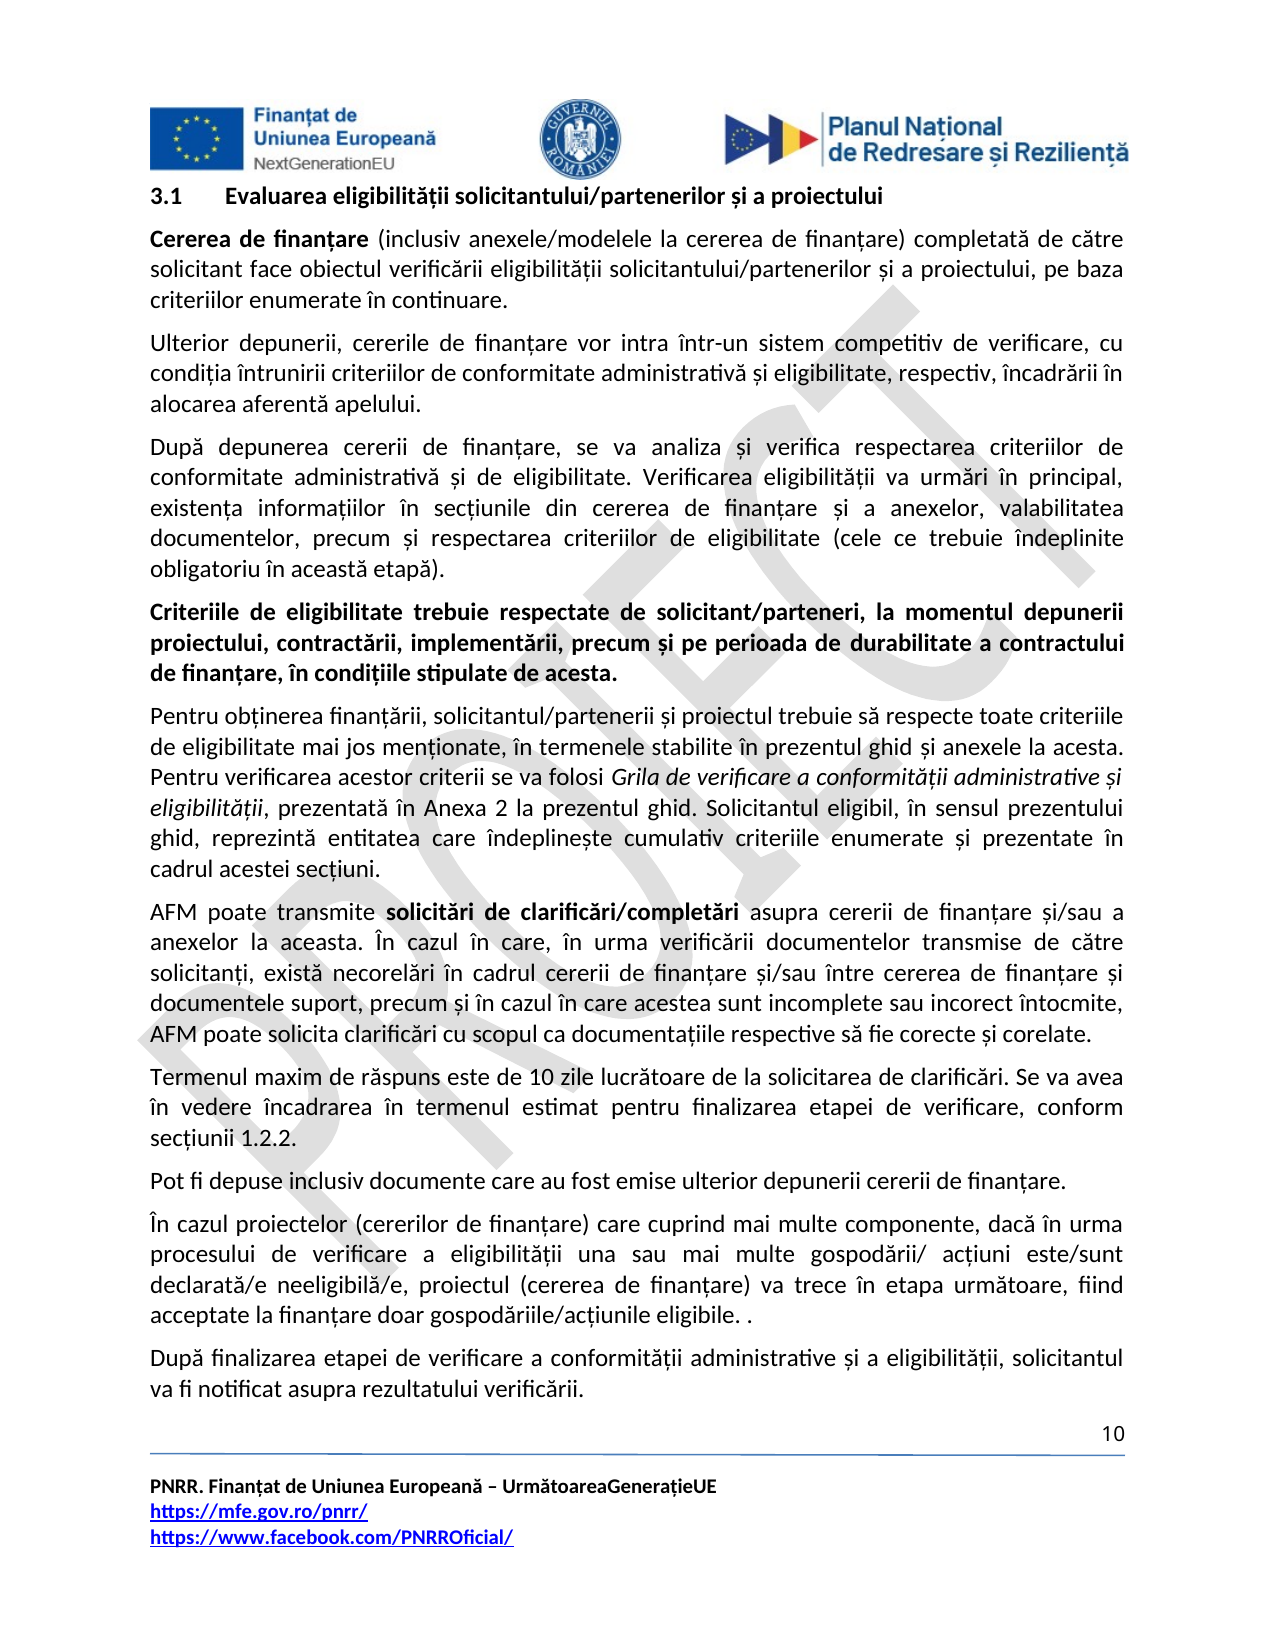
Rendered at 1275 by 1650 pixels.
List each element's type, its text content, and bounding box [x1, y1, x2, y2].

text AFM poate transmite solicitări de clarificări/completări asupra cererii de finanțare și/sau a anexelor la aceasta. În cazul în care, în urma verificării documentelor transmise de către solicitanți, există necorelări în cadrul cererii de finanțare și/sau între cererea de finanțare și documentele suport, precum și în cazul în care acestea sunt incomplete sau incorect întocmite, AFM poate solicita clarificări cu scopul ca documentațiile respective să fie corecte și corelate. [150, 896, 1125, 1048]
text Termenul maxim de răspuns este de 10 zile lucrătoare de la solicitarea de clarificări. Se va avea în vedere încadrarea în termenul estimat pentru finalizarea etapei de verificare, conform secțiunii 1.2.2. [150, 1061, 1125, 1152]
text Pot fi depuse inclusiv documente care au fost emise ulterior depunerii cererii de finanțare. [150, 1165, 1125, 1196]
text Criteriile de eligibilitate trebuie respectate de solicitant/parteneri, la momentul depunerii proiectului, contractării, implementării, precum și pe perioada de durabilitate a contractului de finanțare, în condițiile stipulate de acesta. [150, 596, 1125, 688]
text După depunerea cererii de finanțare, se va analiza și verifica respectarea criteriilor de conformitate administrativă și de eligibilitate. Verificarea eligibilității va urmări în principal, existența informațiilor în secțiunile din cererea de finanțare şi a anexelor, valabilitatea documentelor, precum şi respectarea criteriilor de eligibilitate (cele ce trebuie îndeplinite obligatoriu în această etapă). [150, 431, 1125, 584]
picture [150, 99, 1129, 180]
text Ulterior depunerii, cererile de finanțare vor intra într-un sistem competitiv de verificare, cu condiția întrunirii criteriilor de conformitate administrativă și eligibilitate, respectiv, încadrării în alocarea aferentă apelului. [150, 327, 1125, 418]
subtitle Evaluarea eligibilității solicitantului/partenerilor și a proiectului [150, 150, 1125, 210]
text După finalizarea etapei de verificare a conformității administrative și a eligibilității, solicitantul va fi notificat asupra rezultatului verificării. [150, 1343, 1125, 1404]
text Pentru obținerea finanțării, solicitantul/partenerii și proiectul trebuie să respecte toate criteriile de eligibilitate mai jos menționate, în termenele stabilite în prezentul ghid şi anexele la acesta. Pentru verificarea acestor criterii se va folosi Grila de verificare a conformității administrative şi eligibilității, prezentată în Anexa 2 la prezentul ghid. Solicitantul eligibil, în sensul prezentului ghid, reprezintă entitatea care îndeplinește cumulativ criteriile enumerate și prezentate în cadrul acestei secțiuni. [150, 700, 1125, 883]
text În cazul proiectelor (cererilor de finanțare) care cuprind mai multe componente, dacă în urma procesului de verificare a eligibilității una sau mai multe gospodării/ acțiuni este/sunt declarată/e neeligibilă/e, proiectul (cererea de finanțare) va trece în etapa următoare, fiind acceptate la finanțare doar gospodăriile/acțiunile eligibile. . [150, 1208, 1125, 1330]
text Cererea de finanțare (inclusiv anexele/modelele la cererea de finanțare) completată de către solicitant face obiectul verificării eligibilității solicitantului/partenerilor și a proiectului, pe baza criteriilor enumerate în continuare. [150, 223, 1125, 314]
